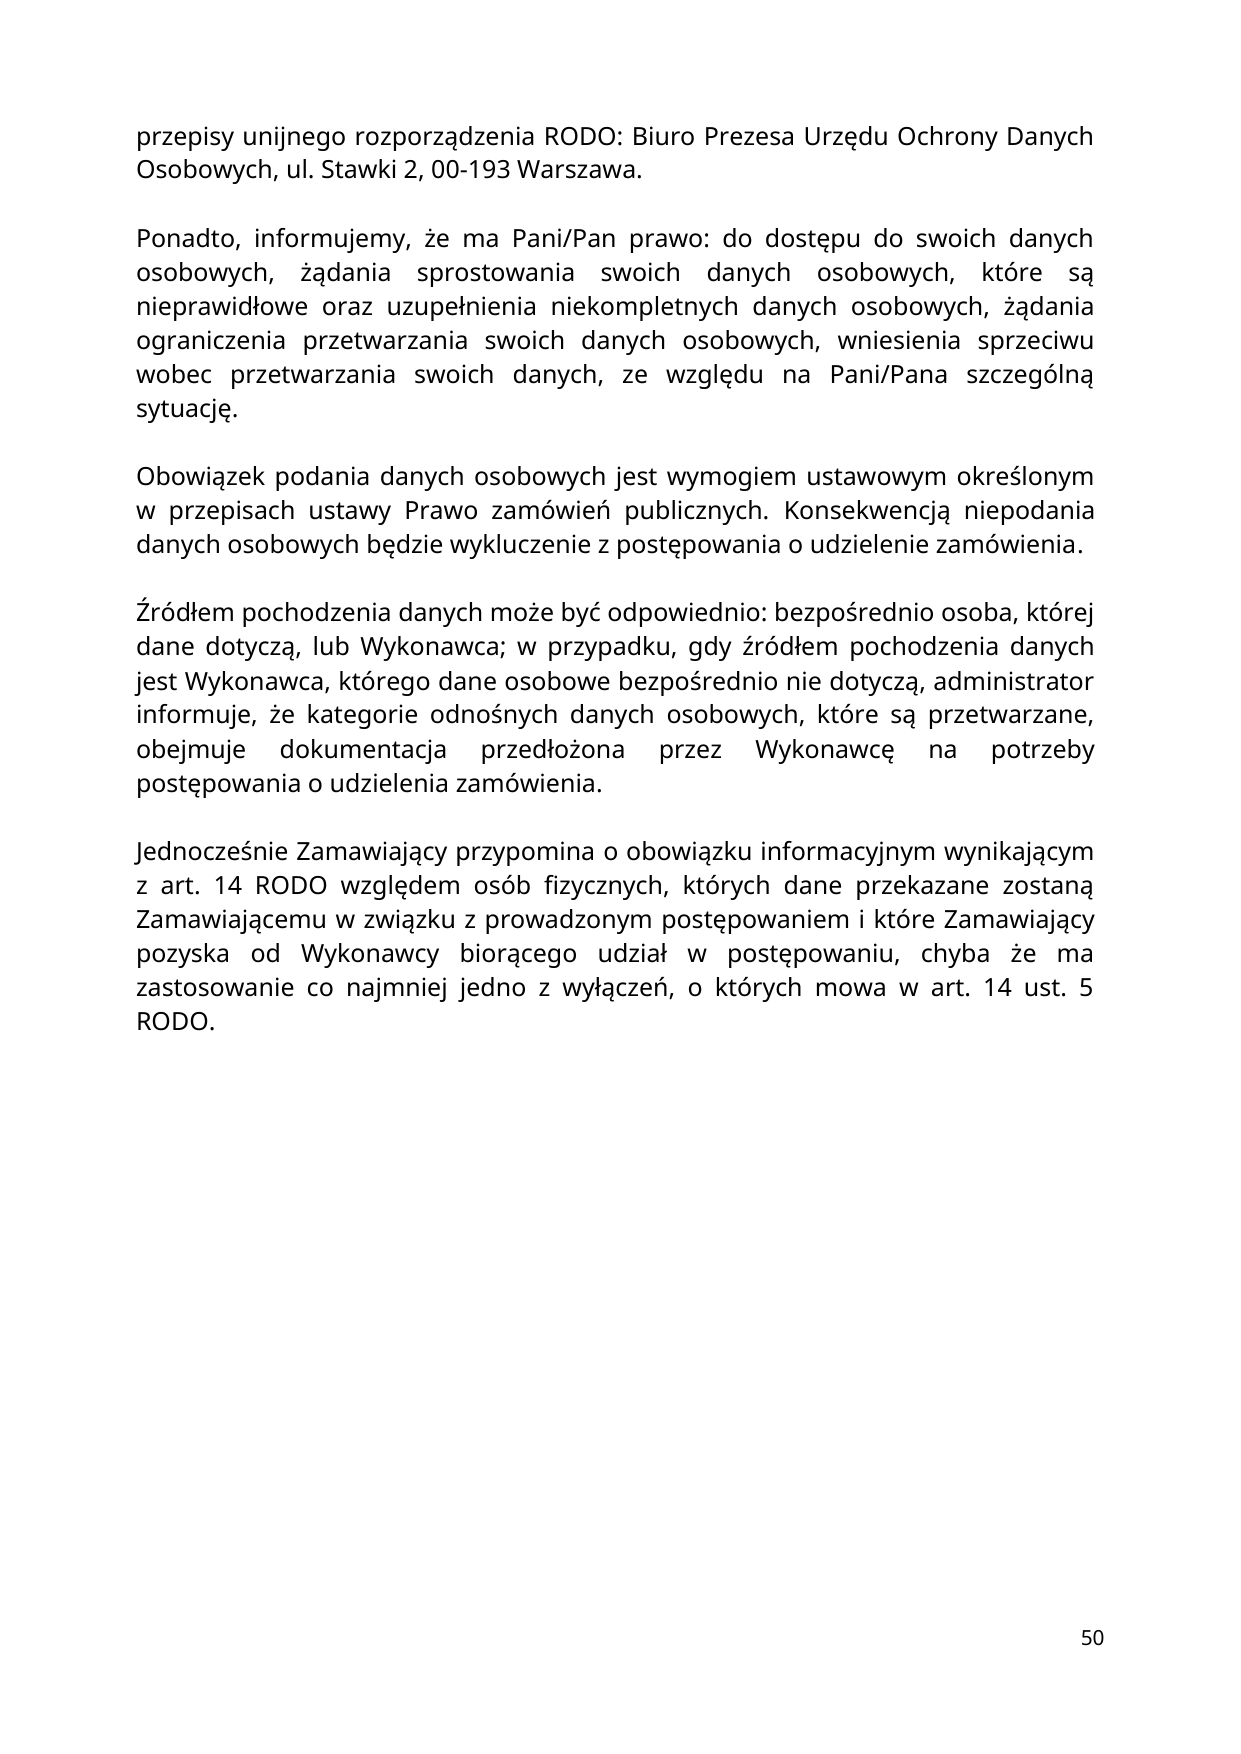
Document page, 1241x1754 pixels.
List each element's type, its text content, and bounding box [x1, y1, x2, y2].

list Ponadto, informujemy, że ma Pani/Pan prawo: do dostępu do swoich danych osobowych, żądania sprostowania swoich danych osobowych, które są nieprawidłowe oraz uzupełnienia niekompletnych danych osobowych, żądania ograniczenia przetwarzania swoich danych osobowych, wniesienia sprzeciwu wobec przetwarzania swoich danych, ze względu na Pani/Pana szczególną sytuację. [136, 220, 1096, 425]
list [136, 118, 1096, 186]
list Źródłem pochodzenia danych może być odpowiednio: bezpośrednio osoba, której dane dotyczą, lub Wykonawca; w przypadku, gdy źródłem pochodzenia danych jest Wykonawca, którego dane osobowe bezpośrednio nie dotyczą, administrator informuje, że kategorie odnośnych danych osobowych, które są przetwarzane, obejmuje dokumentacja przedłożona przez Wykonawcę na potrzeby postępowania o udzielenia zamówienia. [136, 595, 1096, 799]
text Jednocześnie Zamawiający przypomina o obowiązku informacyjnym wynikającym z art. 14 RODO względem osób fizycznych, których dane przekazane zostaną Zamawiającemu w związku z prowadzonym postępowaniem i które Zamawiający pozyska od Wykonawcy biorącego udział w postępowaniu, chyba że ma zastosowanie co najmniej jedno z wyłączeń, o których mowa w art. 14 ust. 5 RODO. [136, 833, 1096, 1038]
list Obowiązek podania danych osobowych jest wymogiem ustawowym określonym w przepisach ustawy Prawo zamówień publicznych. Konsekwencją niepodania danych osobowych będzie wykluczenie z postępowania o udzielenie zamówienia. [136, 459, 1096, 561]
